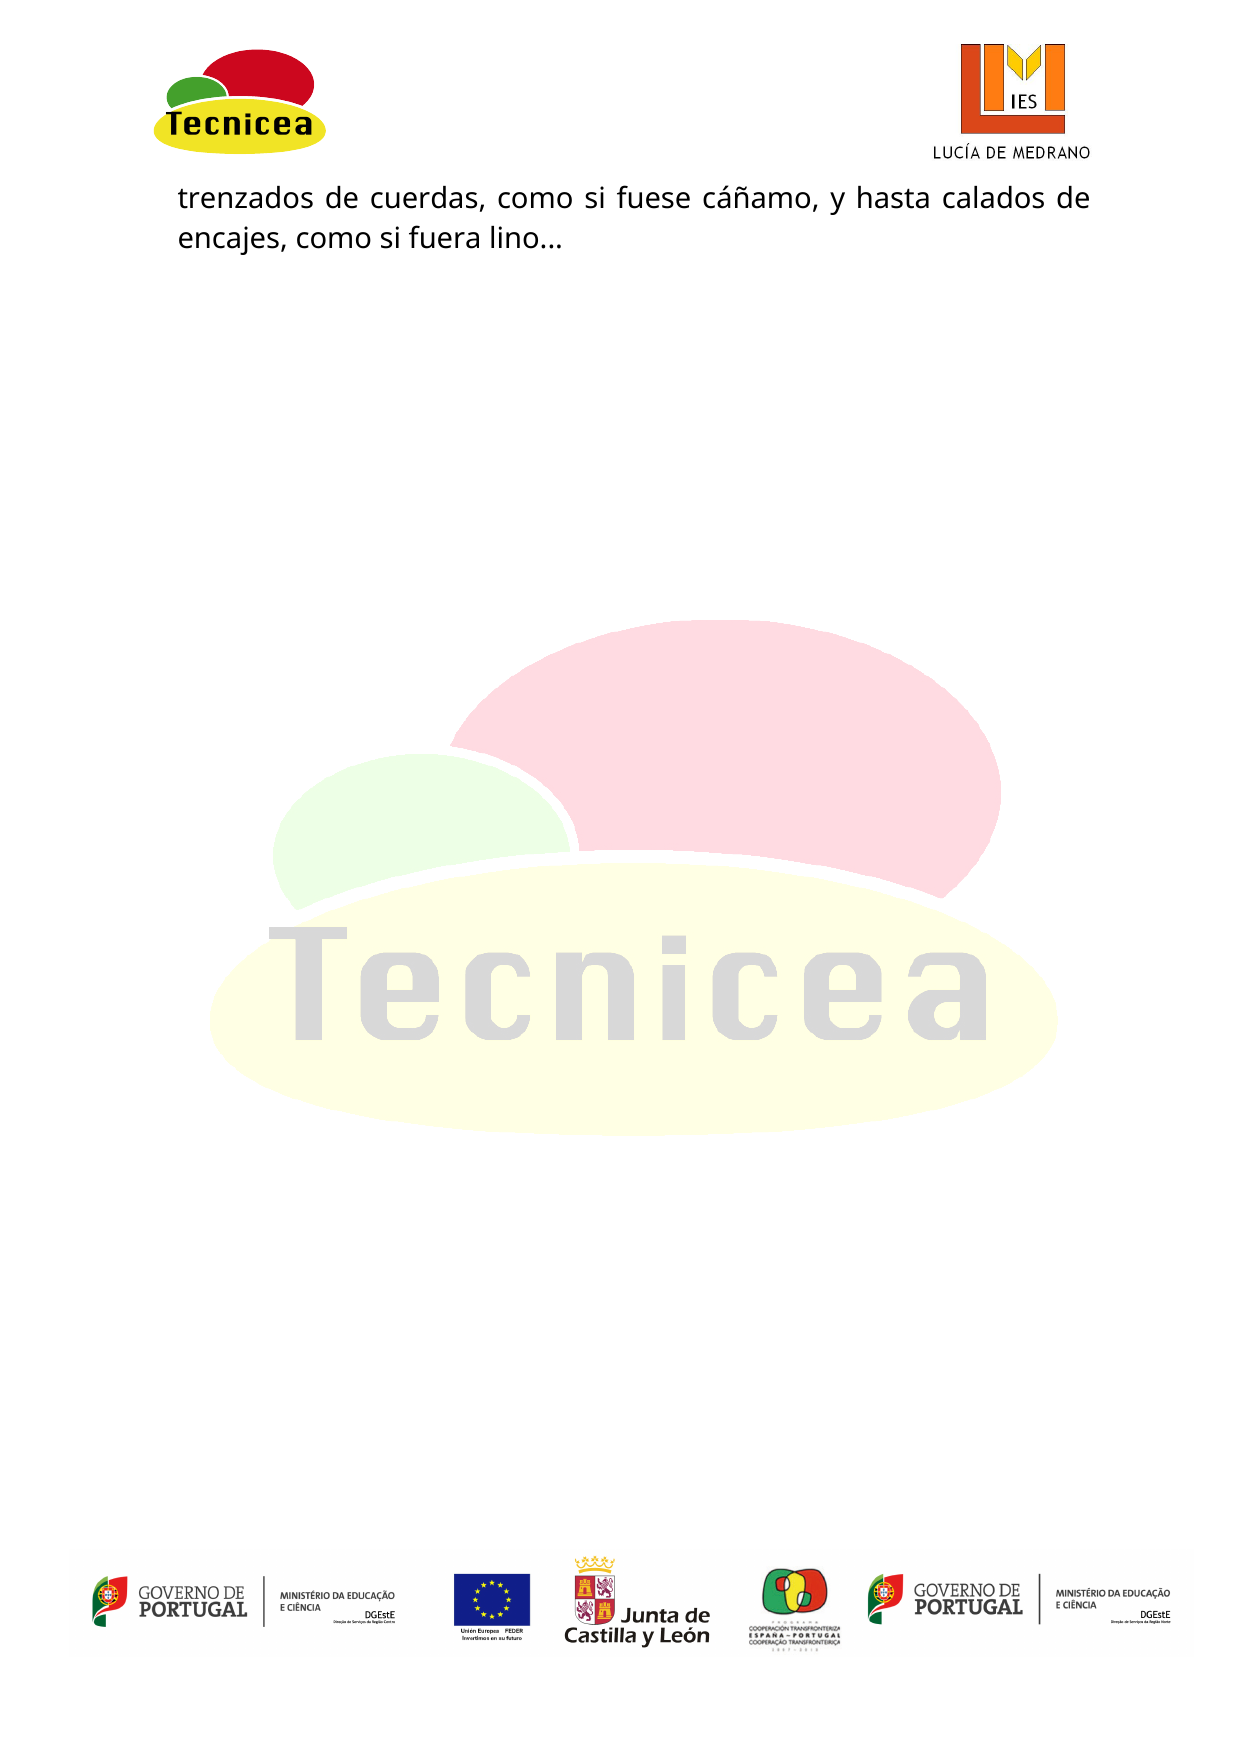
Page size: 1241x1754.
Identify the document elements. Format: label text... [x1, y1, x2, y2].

picture [150, 45, 330, 158]
picture [931, 44, 1093, 164]
picture [68, 1549, 1194, 1657]
